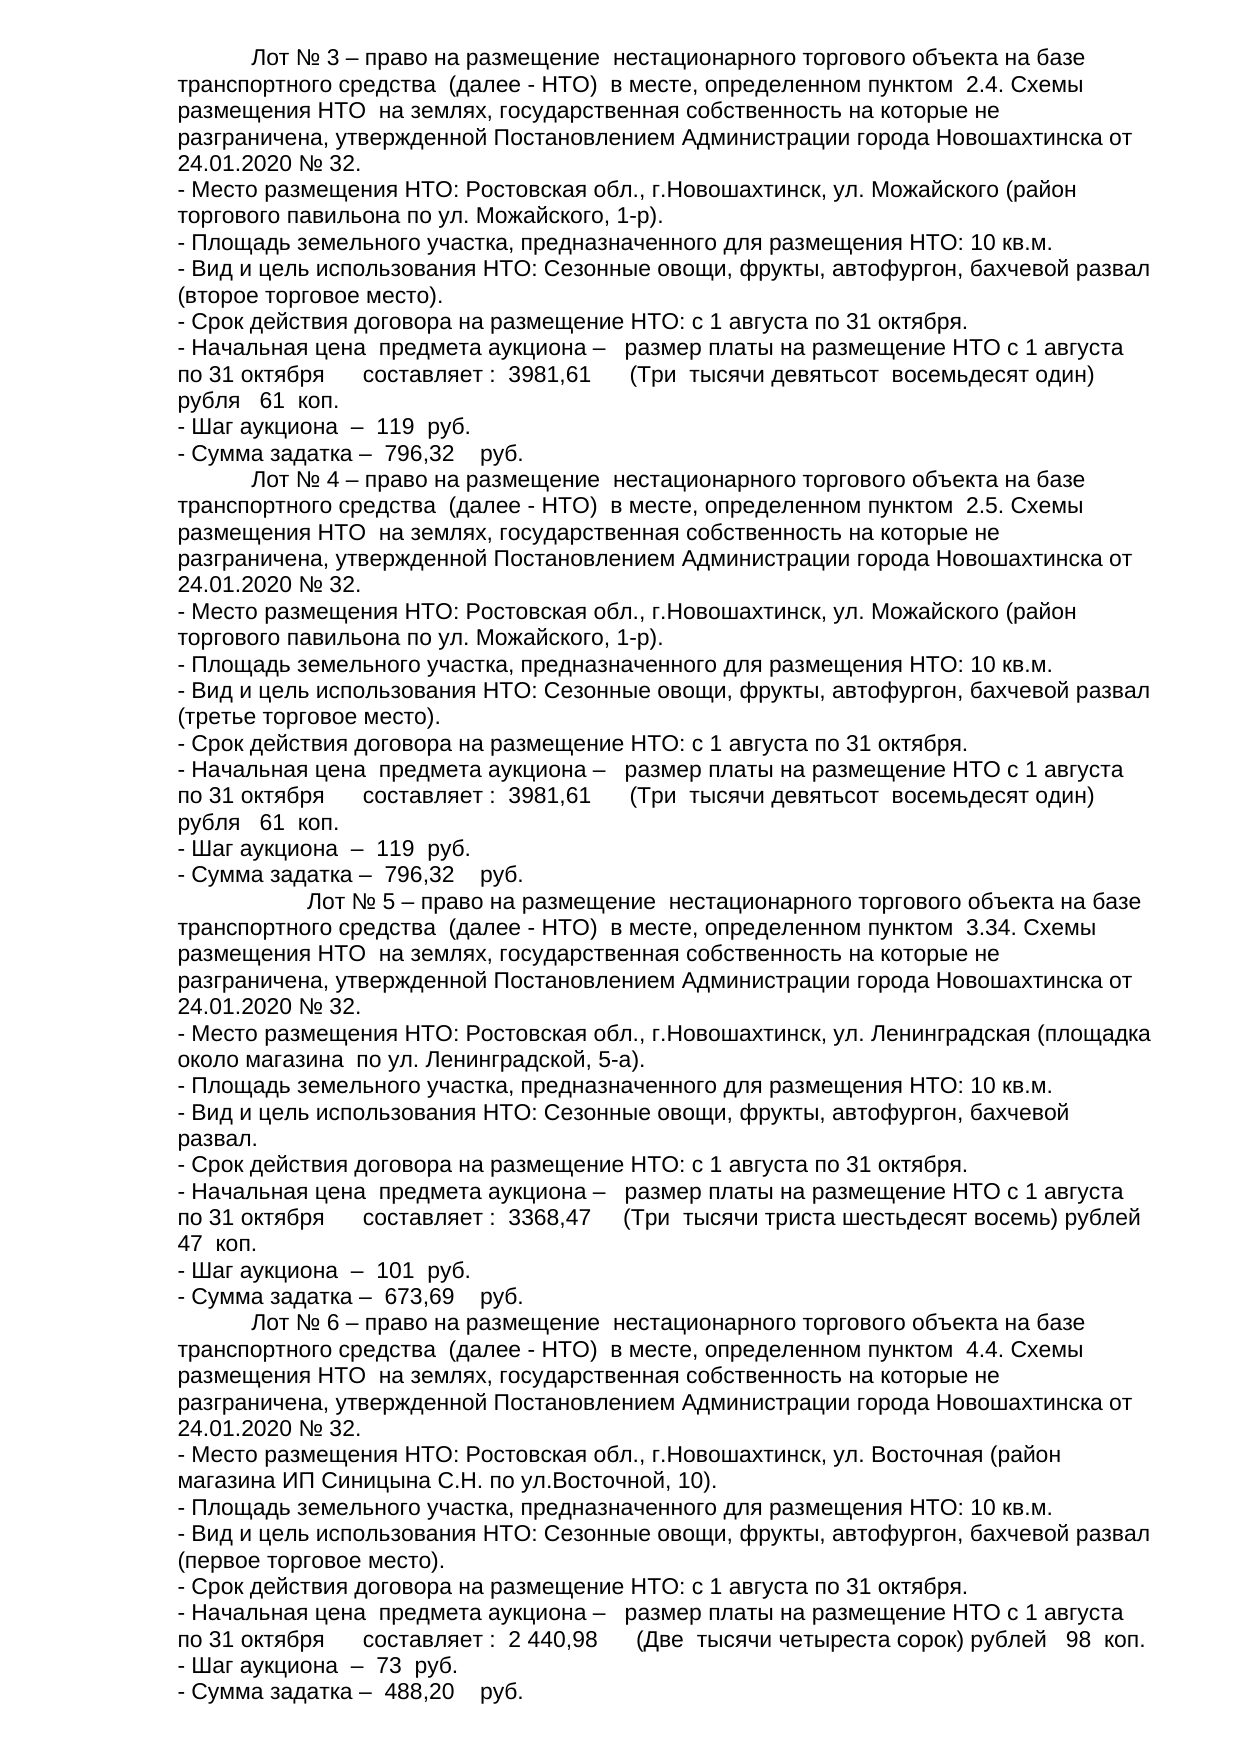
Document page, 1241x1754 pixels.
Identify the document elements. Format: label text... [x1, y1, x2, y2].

text - Сумма задатка – 488,20 руб. [177, 1678, 1152, 1705]
text - Место размещения НТО: Ростовская обл., г.Новошахтинск, ул. Ленинградская (площадка около магазина по ул. Ленинградской, 5-а). [177, 1019, 1152, 1072]
text Лот № 6 – право на размещение нестационарного торгового объекта на базе транспортного средства (далее - НТО) в месте, определенном пунктом 4.4. Схемы размещения НТО на землях, государственная собственность на которые не разграничена, утвержденной Постановлением Администрации города Новошахтинска от 24.01.2020 № 32. [177, 1309, 1152, 1441]
text - Место размещения НТО: Ростовская обл., г.Новошахтинск, ул. Восточная (район магазина ИП Синицына С.Н. по ул.Восточной, 10). [177, 1441, 1152, 1494]
text - Вид и цель использования НТО: Сезонные овощи, фрукты, автофургон, бахчевой развал (второе торговое место). [177, 255, 1152, 308]
text - Срок действия договора на размещение НТО: с 1 августа по 31 октября. [177, 729, 1152, 756]
text - Вид и цель использования НТО: Сезонные овощи, фрукты, автофургон, бахчевой развал (третье торговое место). [177, 677, 1152, 729]
text Лот № 4 – право на размещение нестационарного торгового объекта на базе транспортного средства (далее - НТО) в месте, определенном пунктом 2.5. Схемы размещения НТО на землях, государственная собственность на которые не разграничена, утвержденной Постановлением Администрации города Новошахтинска от 24.01.2020 № 32. [177, 466, 1152, 598]
text - Площадь земельного участка, предназначенного для размещения НТО: 10 кв.м. [177, 1072, 1152, 1098]
text - Место размещения НТО: Ростовская обл., г.Новошахтинск, ул. Можайского (район торгового павильона по ул. Можайского, 1-р). [177, 176, 1152, 229]
text - Начальная цена предмета аукциона – размер платы на размещение НТО с 1 августа по 31 октября составляет : 3368,47 (Три тысячи триста шестьдесят восемь) рублей 47 коп. [177, 1178, 1152, 1257]
text Лот № 5 – право на размещение нестационарного торгового объекта на базе транспортного средства (далее - НТО) в месте, определенном пунктом 3.34. Схемы размещения НТО на землях, государственная собственность на которые не разграничена, утвержденной Постановлением Администрации города Новошахтинска от 24.01.2020 № 32. [177, 888, 1152, 1019]
text - Вид и цель использования НТО: Сезонные овощи, фрукты, автофургон, бахчевой развал. [177, 1098, 1152, 1151]
text - Начальная цена предмета аукциона – размер платы на размещение НТО с 1 августа по 31 октября составляет : 3981,61 (Три тысячи девятьсот восемьдесят один) рубля 61 коп. [177, 334, 1152, 413]
text - Срок действия договора на размещение НТО: с 1 августа по 31 октября. [177, 308, 1152, 334]
text - Площадь земельного участка, предназначенного для размещения НТО: 10 кв.м. [177, 229, 1152, 255]
text - Шаг аукциона – 101 руб. [177, 1257, 1152, 1283]
text - Срок действия договора на размещение НТО: с 1 августа по 31 октября. [177, 1151, 1152, 1178]
text - Площадь земельного участка, предназначенного для размещения НТО: 10 кв.м. [177, 1494, 1152, 1520]
text - Вид и цель использования НТО: Сезонные овощи, фрукты, автофургон, бахчевой развал (первое торговое место). [177, 1520, 1152, 1573]
text Лот № 3 – право на размещение нестационарного торгового объекта на базе транспортного средства (далее - НТО) в месте, определенном пунктом 2.4. Схемы размещения НТО на землях, государственная собственность на которые не разграничена, утвержденной Постановлением Администрации города Новошахтинска от 24.01.2020 № 32. [177, 44, 1152, 176]
text - Шаг аукциона – 119 руб. [177, 835, 1152, 861]
text - Начальная цена предмета аукциона – размер платы на размещение НТО с 1 августа по 31 октября составляет : 2 440,98 (Две тысячи четыреста сорок) рублей 98 коп. [177, 1599, 1152, 1652]
text - Площадь земельного участка, предназначенного для размещения НТО: 10 кв.м. [177, 651, 1152, 677]
text - Место размещения НТО: Ростовская обл., г.Новошахтинск, ул. Можайского (район торгового павильона по ул. Можайского, 1-р). [177, 598, 1152, 651]
text - Начальная цена предмета аукциона – размер платы на размещение НТО с 1 августа по 31 октября составляет : 3981,61 (Три тысячи девятьсот восемьдесят один) рубля 61 коп. [177, 756, 1152, 835]
text - Сумма задатка – 796,32 руб. [177, 440, 1152, 466]
text - Срок действия договора на размещение НТО: с 1 августа по 31 октября. [177, 1573, 1152, 1599]
text - Шаг аукциона – 119 руб. [177, 413, 1152, 440]
text - Сумма задатка – 796,32 руб. [177, 861, 1152, 888]
text - Сумма задатка – 673,69 руб. [177, 1283, 1152, 1309]
text - Шаг аукциона – 73 руб. [177, 1652, 1152, 1678]
